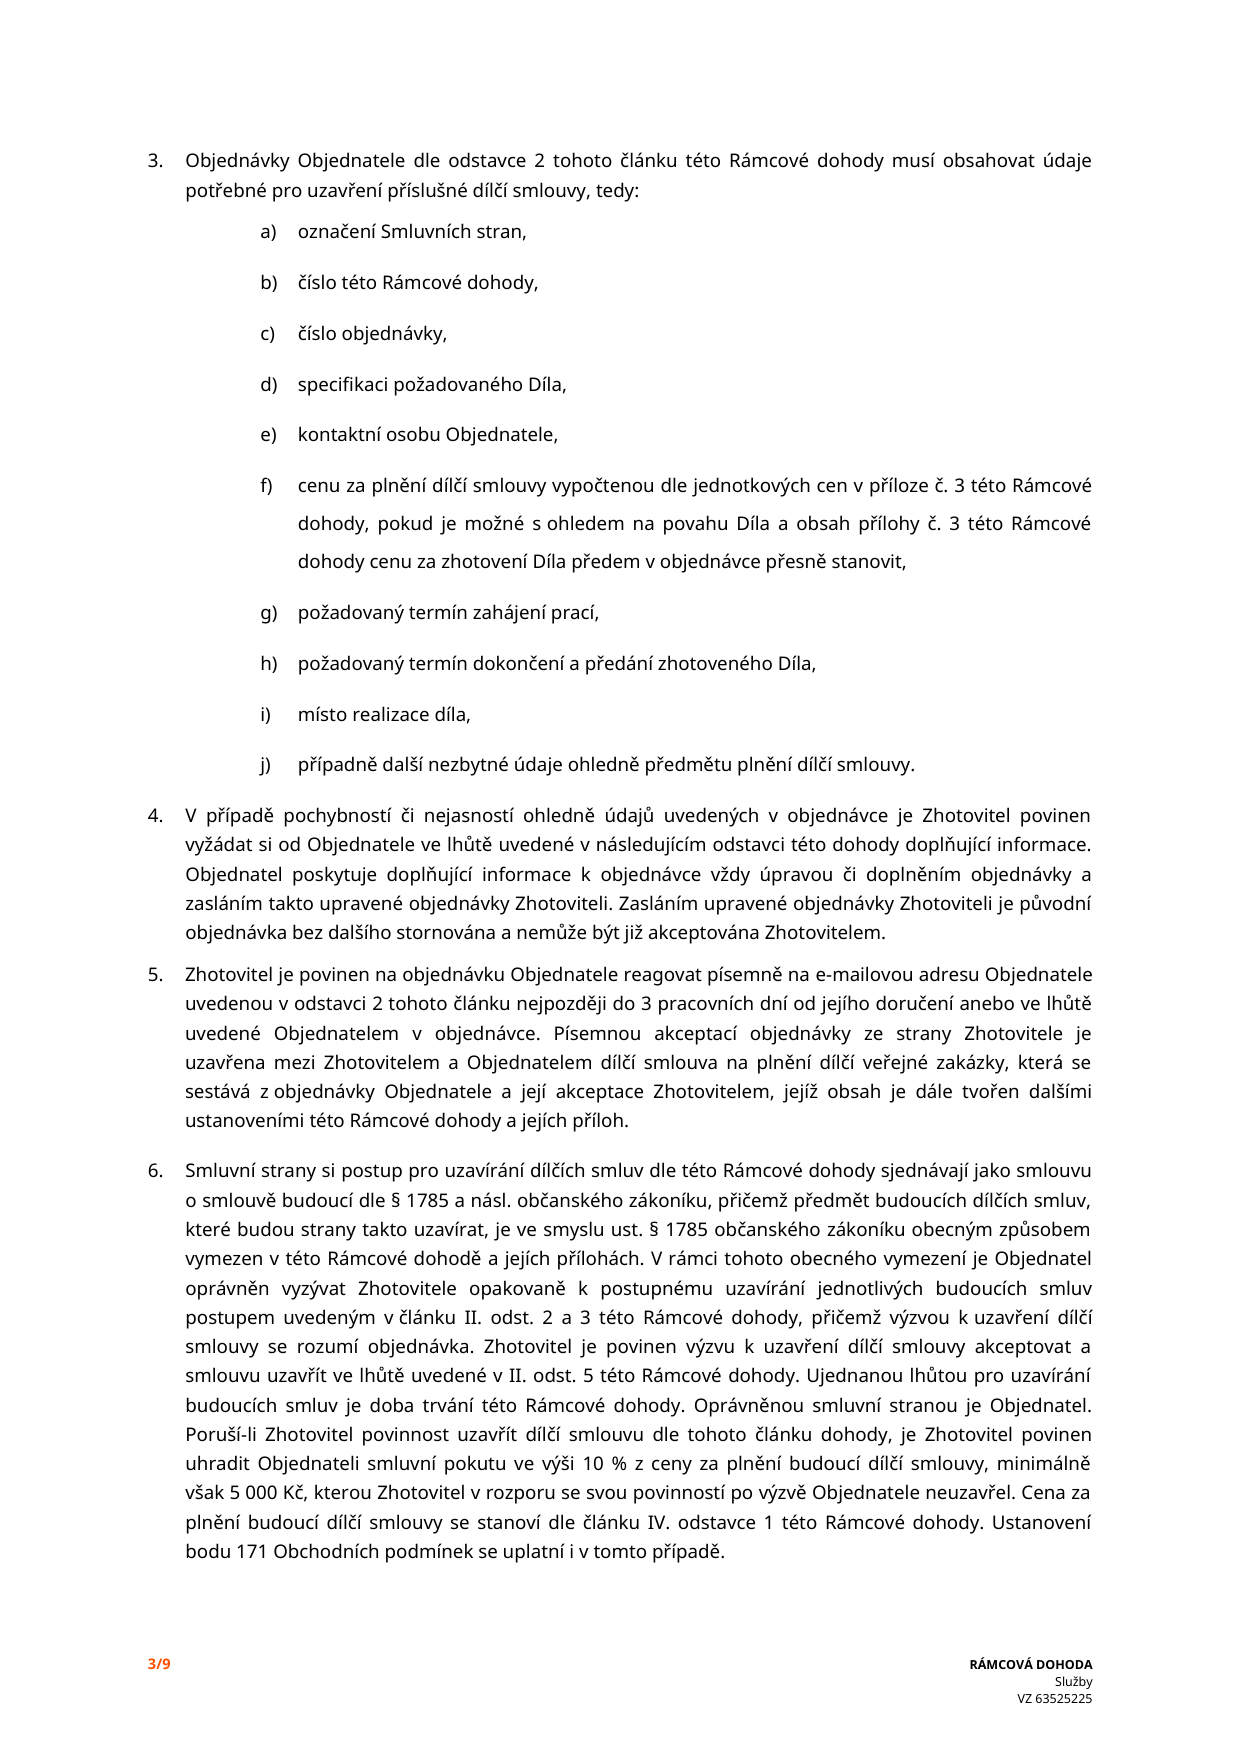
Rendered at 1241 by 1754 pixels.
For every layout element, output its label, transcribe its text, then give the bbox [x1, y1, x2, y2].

list specifikaci požadovaného Díla, [260, 371, 1093, 396]
list Smluvní strany si postup pro uzavírání dílčích smluv dle této Rámcové dohody sjednávají jako smlouvu o smlouvě budoucí dle § 1785 a násl. občanského zákoníku, přičemž předmět budoucích dílčích smluv, které budou strany takto uzavírat, je ve smyslu ust. § 1785 občanského zákoníku obecným způsobem vymezen v této Rámcové dohodě a jejích přílohách. V rámci tohoto obecného vymezení je Objednatel oprávněn vyzývat Zhotovitele opakovaně k postupnému uzavírání jednotlivých budoucích smluv postupem uvedeným v článku II. odst. 2 a 3 této Rámcové dohody, přičemž výzvou k uzavření dílčí smlouvy se rozumí objednávka. Zhotovitel je povinen výzvu k uzavření dílčí smlouvy akceptovat a smlouvu uzavřít ve lhůtě uvedené v II. odst. 5 této Rámcové dohody. Ujednanou lhůtou pro uzavírání budoucích smluv je doba trvání této Rámcové dohody. Oprávněnou smluvní stranou je Objednatel. Poruší-li Zhotovitel povinnost uzavřít dílčí smlouvu dle tohoto článku dohody, je Zhotovitel povinen uhradit Objednateli smluvní pokutu ve výši 10 % z ceny za plnění budoucí dílčí smlouvy, minimálně však 5 000 Kč, kterou Zhotovitel v rozporu se svou povinností po výzvě Objednatele neuzavřel. Cena za plnění budoucí dílčí smlouvy se stanoví dle článku IV. odstavce 1 této Rámcové dohody. Ustanovení bodu 171 Obchodních podmínek se uplatní i v tomto případě. [148, 1158, 1093, 1564]
text V případě pochybností či nejasností ohledně údajů uvedených v objednávce je Zhotovitel povinen vyžádat si od Objednatele ve lhůtě uvedené v následujícím odstavci této dohody doplňující informace. Objednatel poskytuje doplňující informace k objednávce vždy úpravou či doplněním objednávky a zasláním takto upravené objednávky Zhotoviteli. Zasláním upravené objednávky Zhotoviteli je původní objednávka bez dalšího stornována a nemůže být již akceptována Zhotovitelem. [148, 802, 1093, 945]
list označení Smluvních stran, [260, 219, 1093, 244]
list Zhotovitel je povinen na objednávku Objednatele reagovat písemně na e-mailovou adresu Objednatele uvedenou v odstavci 2 tohoto článku nejpozději do 3 pracovních dní od jejího doručení anebo ve lhůtě uvedené Objednatelem v objednávce. Písemnou akceptací objednávky ze strany Zhotovitele je uzavřena mezi Zhotovitelem a Objednatelem dílčí smlouva na plnění dílčí veřejné zakázky, která se sestává z objednávky Objednatele a její akceptace Zhotovitelem, jejíž obsah je dále tvořen dalšími ustanoveními této Rámcové dohody a jejích příloh. [148, 961, 1093, 1133]
list požadovaný termín dokončení a předání zhotoveného Díla, [260, 650, 1093, 676]
list požadovaný termín zahájení prací, [260, 599, 1093, 625]
list kontaktní osobu Objednatele, [260, 422, 1093, 447]
list případně další nezbytné údaje ohledně předmětu plnění dílčí smlouvy. [260, 752, 1093, 777]
list číslo objednávky, [260, 320, 1093, 346]
list místo realizace díla, [260, 701, 1093, 726]
list číslo této Rámcové dohody, [260, 269, 1093, 295]
text Objednávky Objednatele dle odstavce 2 tohoto článku této Rámcové dohody musí obsahovat údaje potřebné pro uzavření příslušné dílčí smlouvy, tedy: [148, 148, 1093, 202]
list cenu za plnění dílčí smlouvy vypočtenou dle jednotkových cen v příloze č. 3 této Rámcové dohody, pokud je možné s ohledem na povahu Díla a obsah přílohy č. 3 této Rámcové dohody cenu za zhotovení Díla předem v objednávce přesně stanovit, [260, 472, 1093, 574]
